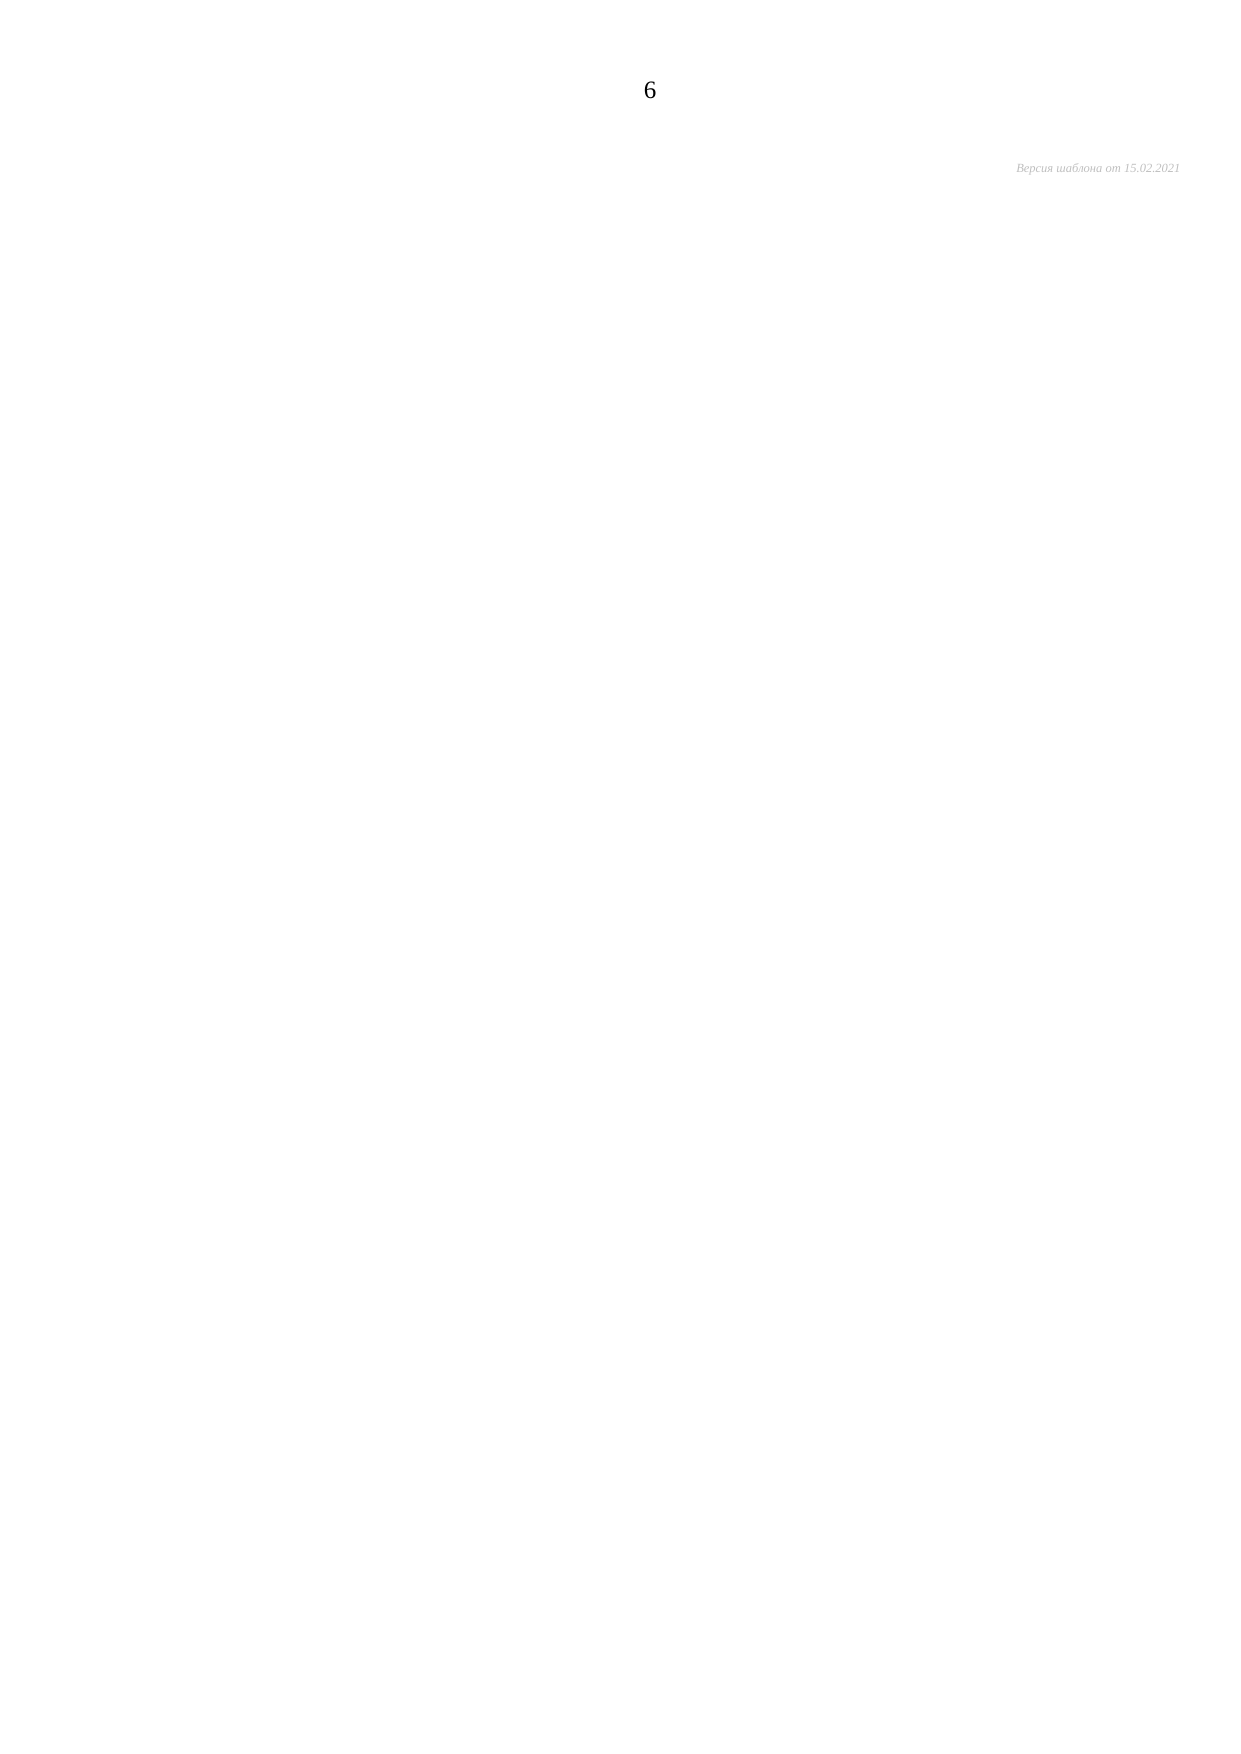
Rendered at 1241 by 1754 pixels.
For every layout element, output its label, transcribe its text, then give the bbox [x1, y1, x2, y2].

text Версия шаблона от [118, 161, 1181, 176]
